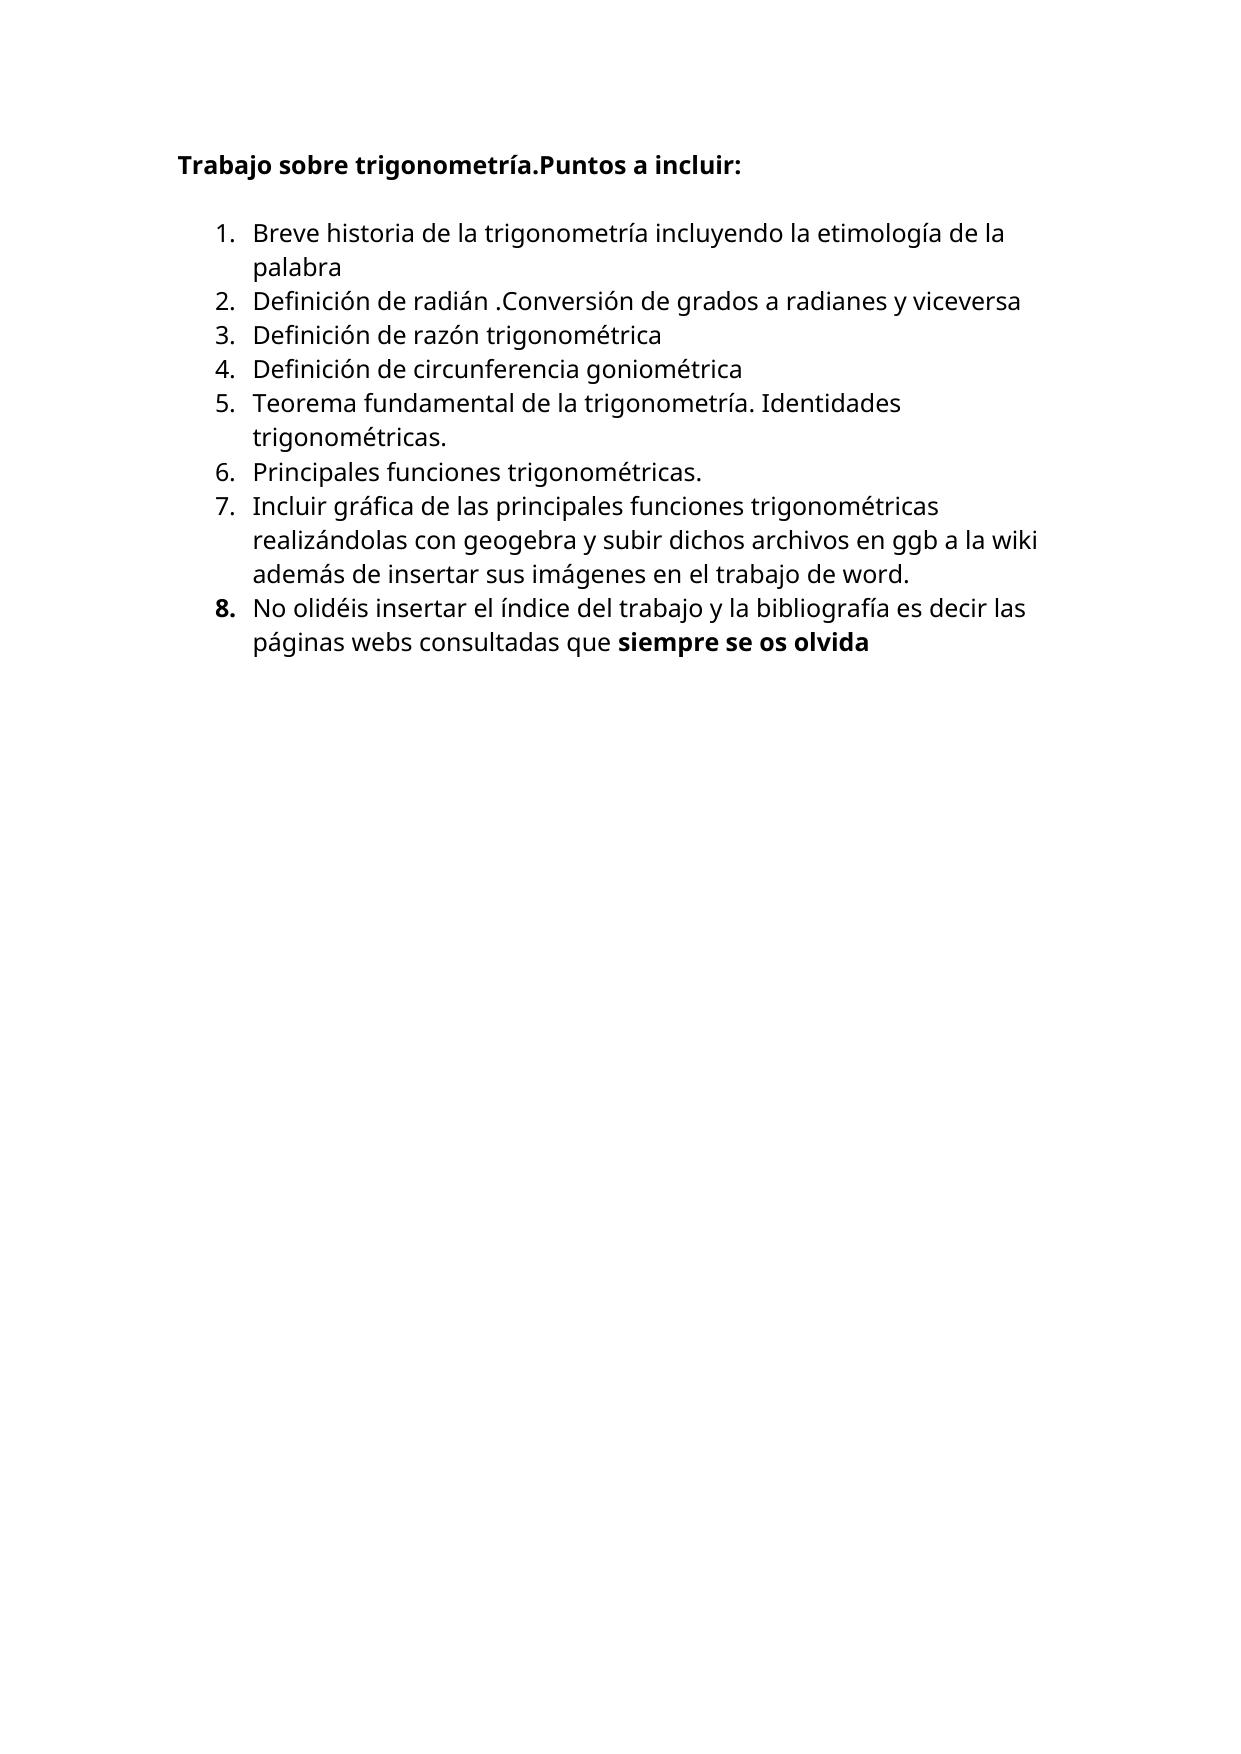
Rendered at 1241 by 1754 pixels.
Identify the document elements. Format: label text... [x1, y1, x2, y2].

list Incluir gráfica de las principales funciones trigonométricas realizándolas con geogebra y subir dichos archivos en ggb a la wiki además de insertar sus imágenes en el trabajo de word. [215, 488, 1063, 590]
list Principales funciones trigonométricas. [215, 454, 1063, 488]
list Definición de radián .Conversión de grados a radianes y viceversa [215, 284, 1063, 318]
list Definición de circunferencia goniométrica [215, 352, 1063, 386]
text Trabajo sobre trigonometría.Puntos a incluir: [177, 148, 1063, 182]
list Breve historia de la trigonometría incluyendo la etimología de la palabra [215, 216, 1063, 284]
list No olidéis insertar el índice del trabajo y la bibliografía es decir las páginas webs consultadas que siempre se os olvida [215, 590, 1063, 658]
list Definición de razón trigonométrica [215, 318, 1063, 352]
list Teorema fundamental de la trigonometría. Identidades trigonométricas. [215, 386, 1063, 454]
